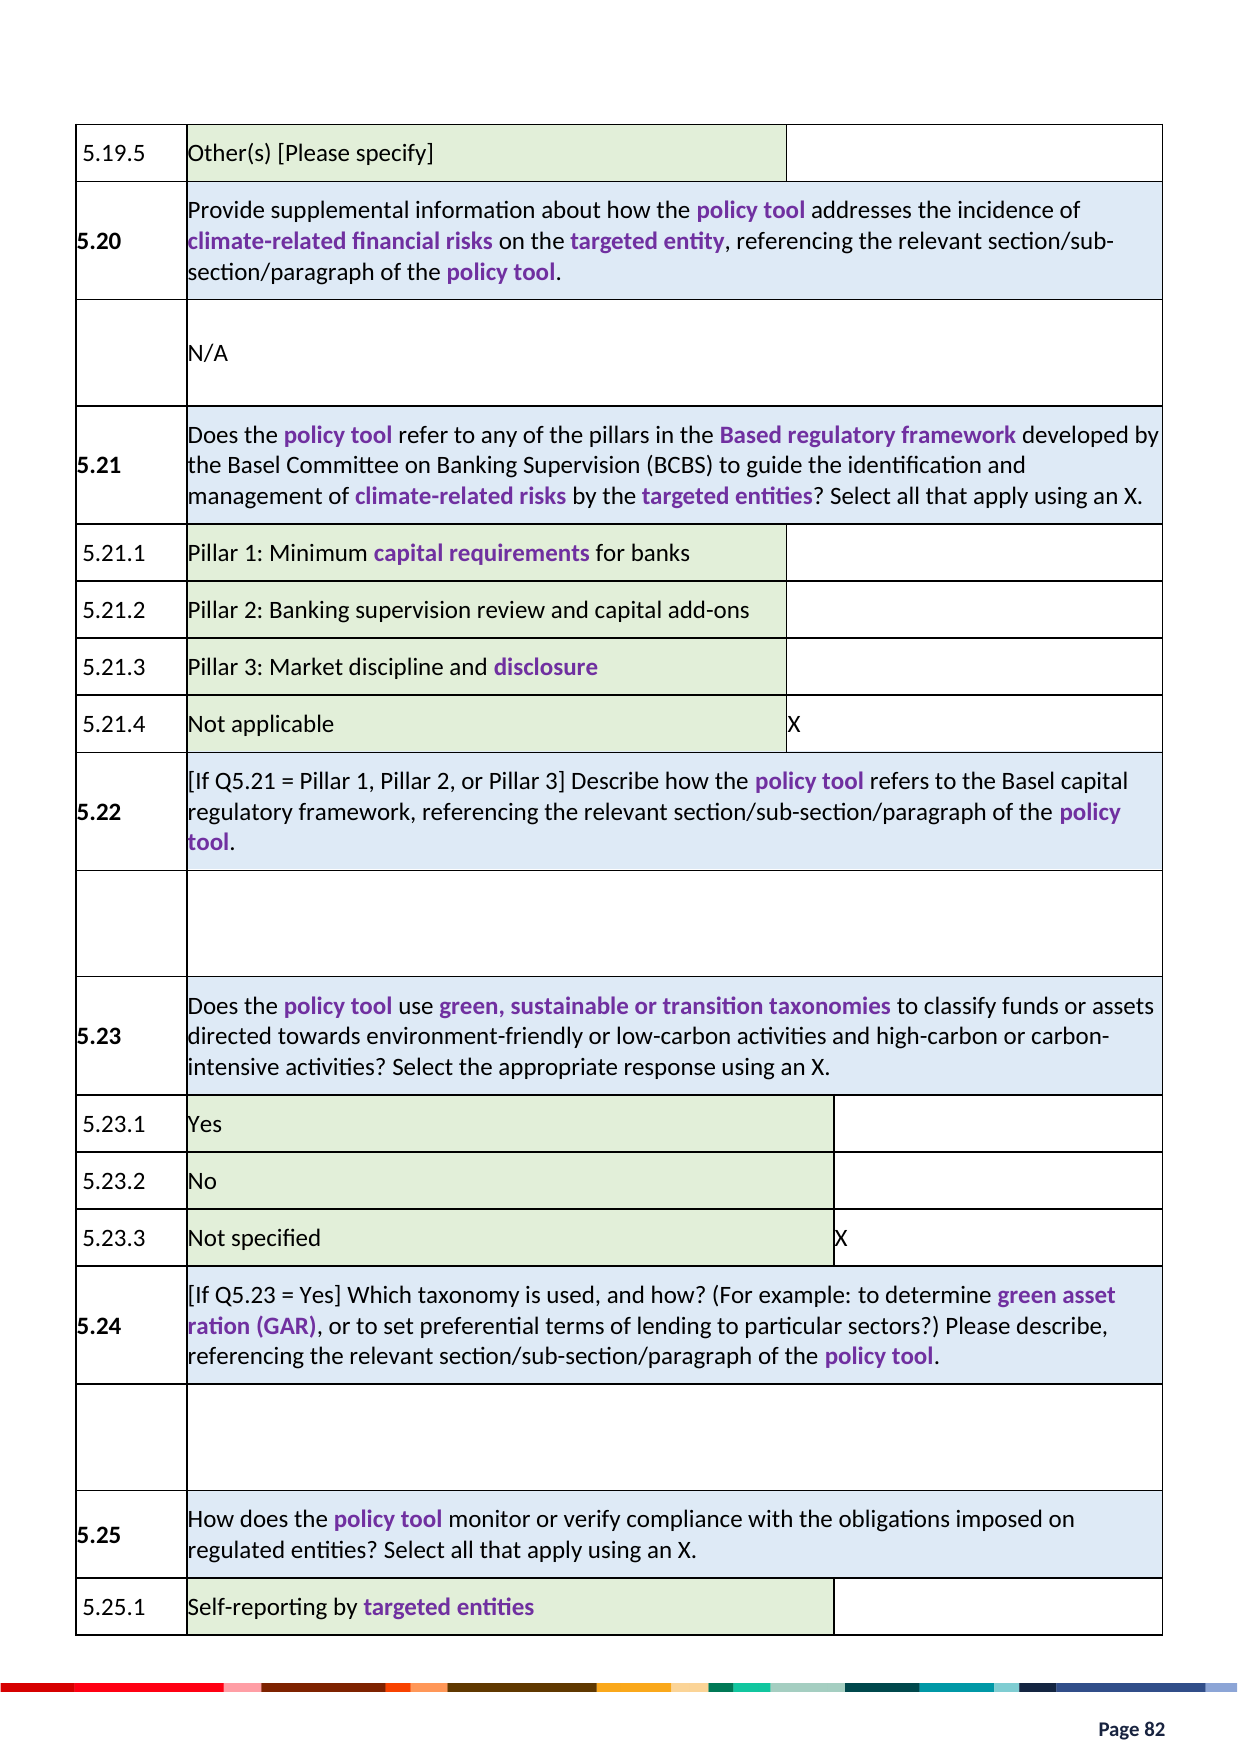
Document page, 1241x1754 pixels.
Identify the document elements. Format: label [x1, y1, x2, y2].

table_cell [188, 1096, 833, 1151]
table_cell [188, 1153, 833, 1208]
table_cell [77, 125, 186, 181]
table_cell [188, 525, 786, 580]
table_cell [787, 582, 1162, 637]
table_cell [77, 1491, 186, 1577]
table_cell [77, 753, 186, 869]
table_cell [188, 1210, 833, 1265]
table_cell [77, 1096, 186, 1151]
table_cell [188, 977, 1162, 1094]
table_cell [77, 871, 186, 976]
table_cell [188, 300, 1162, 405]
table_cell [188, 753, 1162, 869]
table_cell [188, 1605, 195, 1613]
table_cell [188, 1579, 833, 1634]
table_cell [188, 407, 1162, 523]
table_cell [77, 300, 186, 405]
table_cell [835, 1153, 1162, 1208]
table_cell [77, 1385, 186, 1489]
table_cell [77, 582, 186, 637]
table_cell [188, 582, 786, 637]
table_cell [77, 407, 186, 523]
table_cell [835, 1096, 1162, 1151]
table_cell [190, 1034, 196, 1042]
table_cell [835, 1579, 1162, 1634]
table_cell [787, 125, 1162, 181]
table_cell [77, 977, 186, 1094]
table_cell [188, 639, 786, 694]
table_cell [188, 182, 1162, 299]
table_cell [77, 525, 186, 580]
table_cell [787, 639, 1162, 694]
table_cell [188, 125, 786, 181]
picture [0, 1683, 1236, 1692]
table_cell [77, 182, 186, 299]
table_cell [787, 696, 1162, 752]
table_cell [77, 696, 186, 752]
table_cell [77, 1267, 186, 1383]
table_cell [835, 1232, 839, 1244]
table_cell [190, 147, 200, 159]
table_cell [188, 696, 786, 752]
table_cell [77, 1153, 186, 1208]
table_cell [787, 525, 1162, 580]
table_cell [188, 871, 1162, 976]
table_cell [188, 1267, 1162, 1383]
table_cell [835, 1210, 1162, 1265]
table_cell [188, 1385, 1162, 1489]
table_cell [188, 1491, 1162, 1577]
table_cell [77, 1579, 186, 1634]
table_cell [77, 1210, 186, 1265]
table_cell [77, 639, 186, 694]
